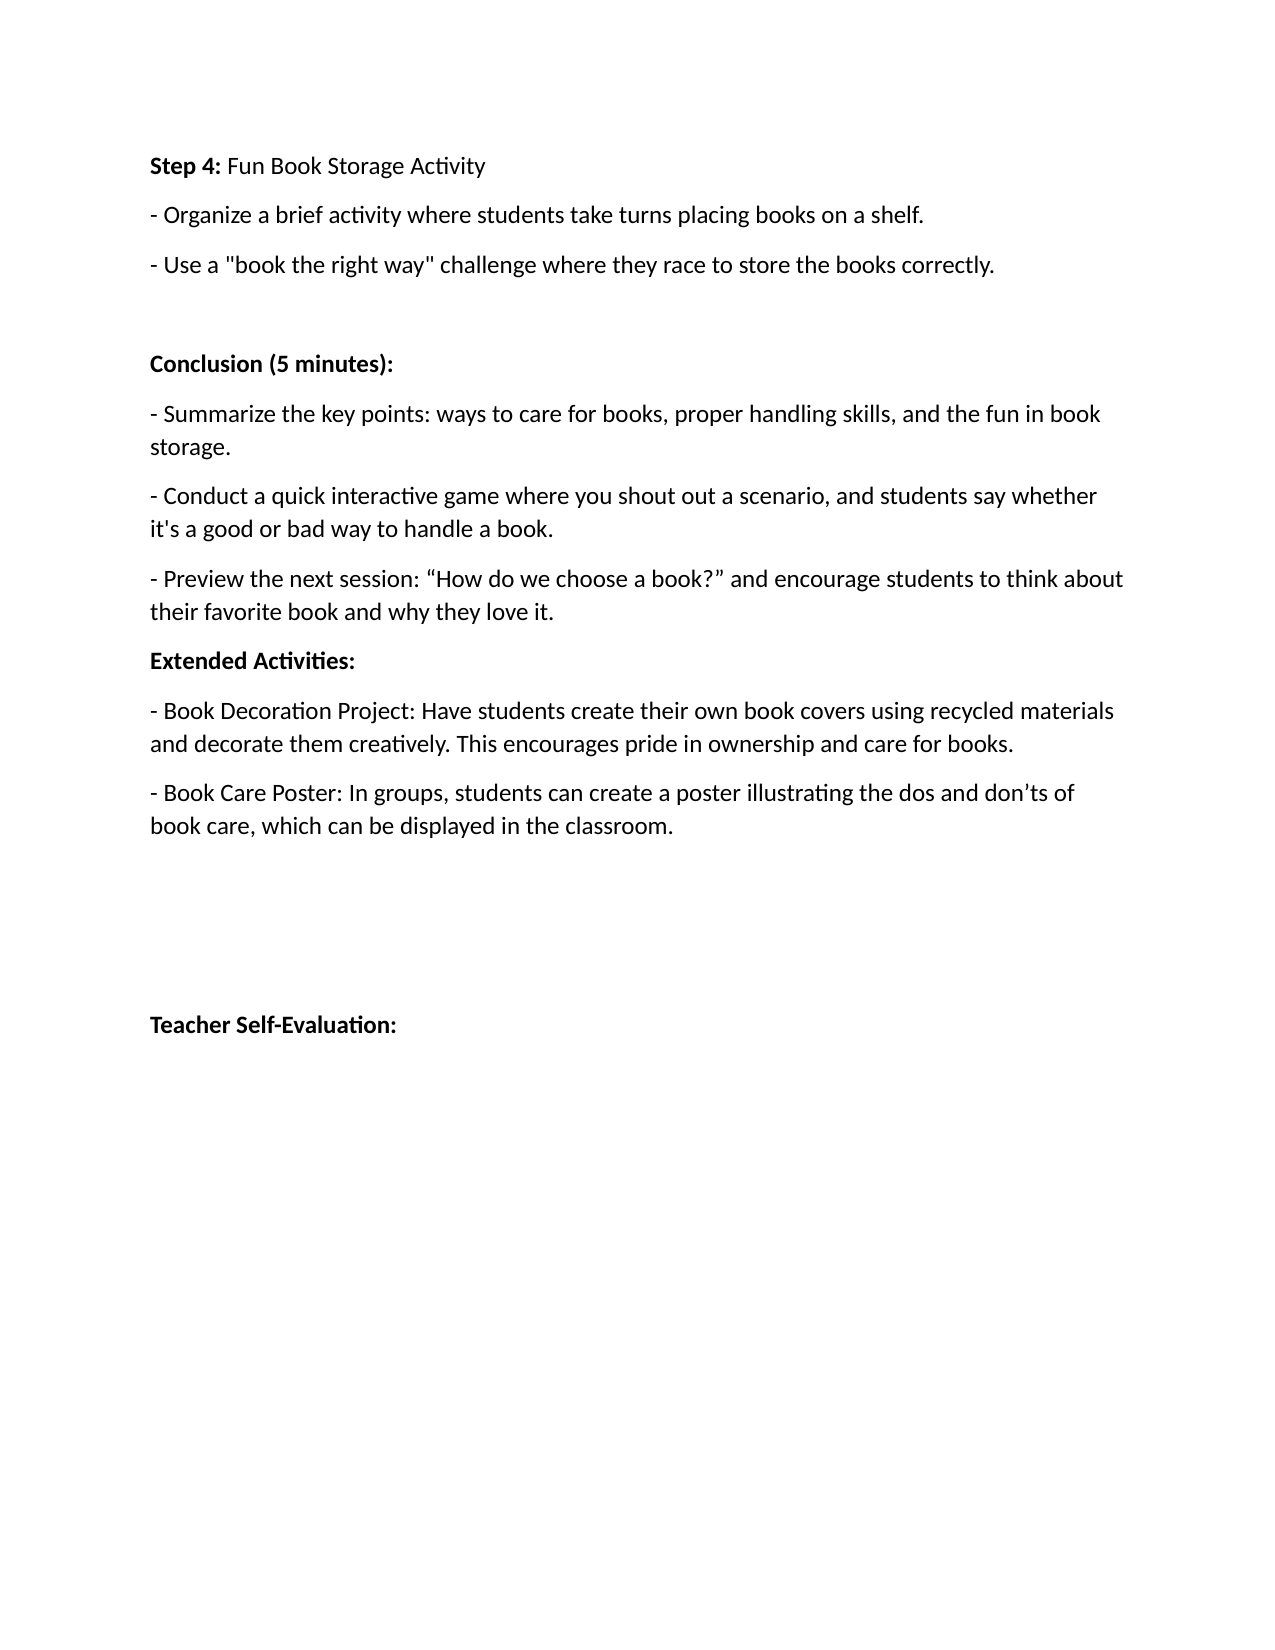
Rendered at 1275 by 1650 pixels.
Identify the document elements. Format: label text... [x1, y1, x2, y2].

text Teacher Self-Evaluation: [150, 1009, 1125, 1039]
text - Conduct a quick interactive game where you shout out a scenario, and students say whether it's a good or bad way to handle a book. [150, 480, 1125, 544]
text Extended Activities: [150, 645, 1125, 676]
text - Use a "book the right way" challenge where they race to store the books correctly. [150, 249, 1125, 280]
text Step 4: Fun Book Storage Activity [150, 150, 1125, 181]
text - Preview the next session: “How do we choose a book?” and encourage students to think about their favorite book and why they love it. [150, 563, 1125, 626]
text - Book Care Poster: In groups, students can create a poster illustrating the dos and don’ts of book care, which can be displayed in the classroom. [150, 777, 1125, 841]
text - Summarize the key points: ways to care for books, proper handling skills, and the fun in book storage. [150, 398, 1125, 461]
text - Organize a brief activity where students take turns placing books on a shelf. [150, 199, 1125, 230]
text - Book Decoration Project: Have students create their own book covers using recycled materials and decorate them creatively. This encourages pride in ownership and care for books. [150, 695, 1125, 758]
text Conclusion (5 minutes): [150, 348, 1125, 379]
